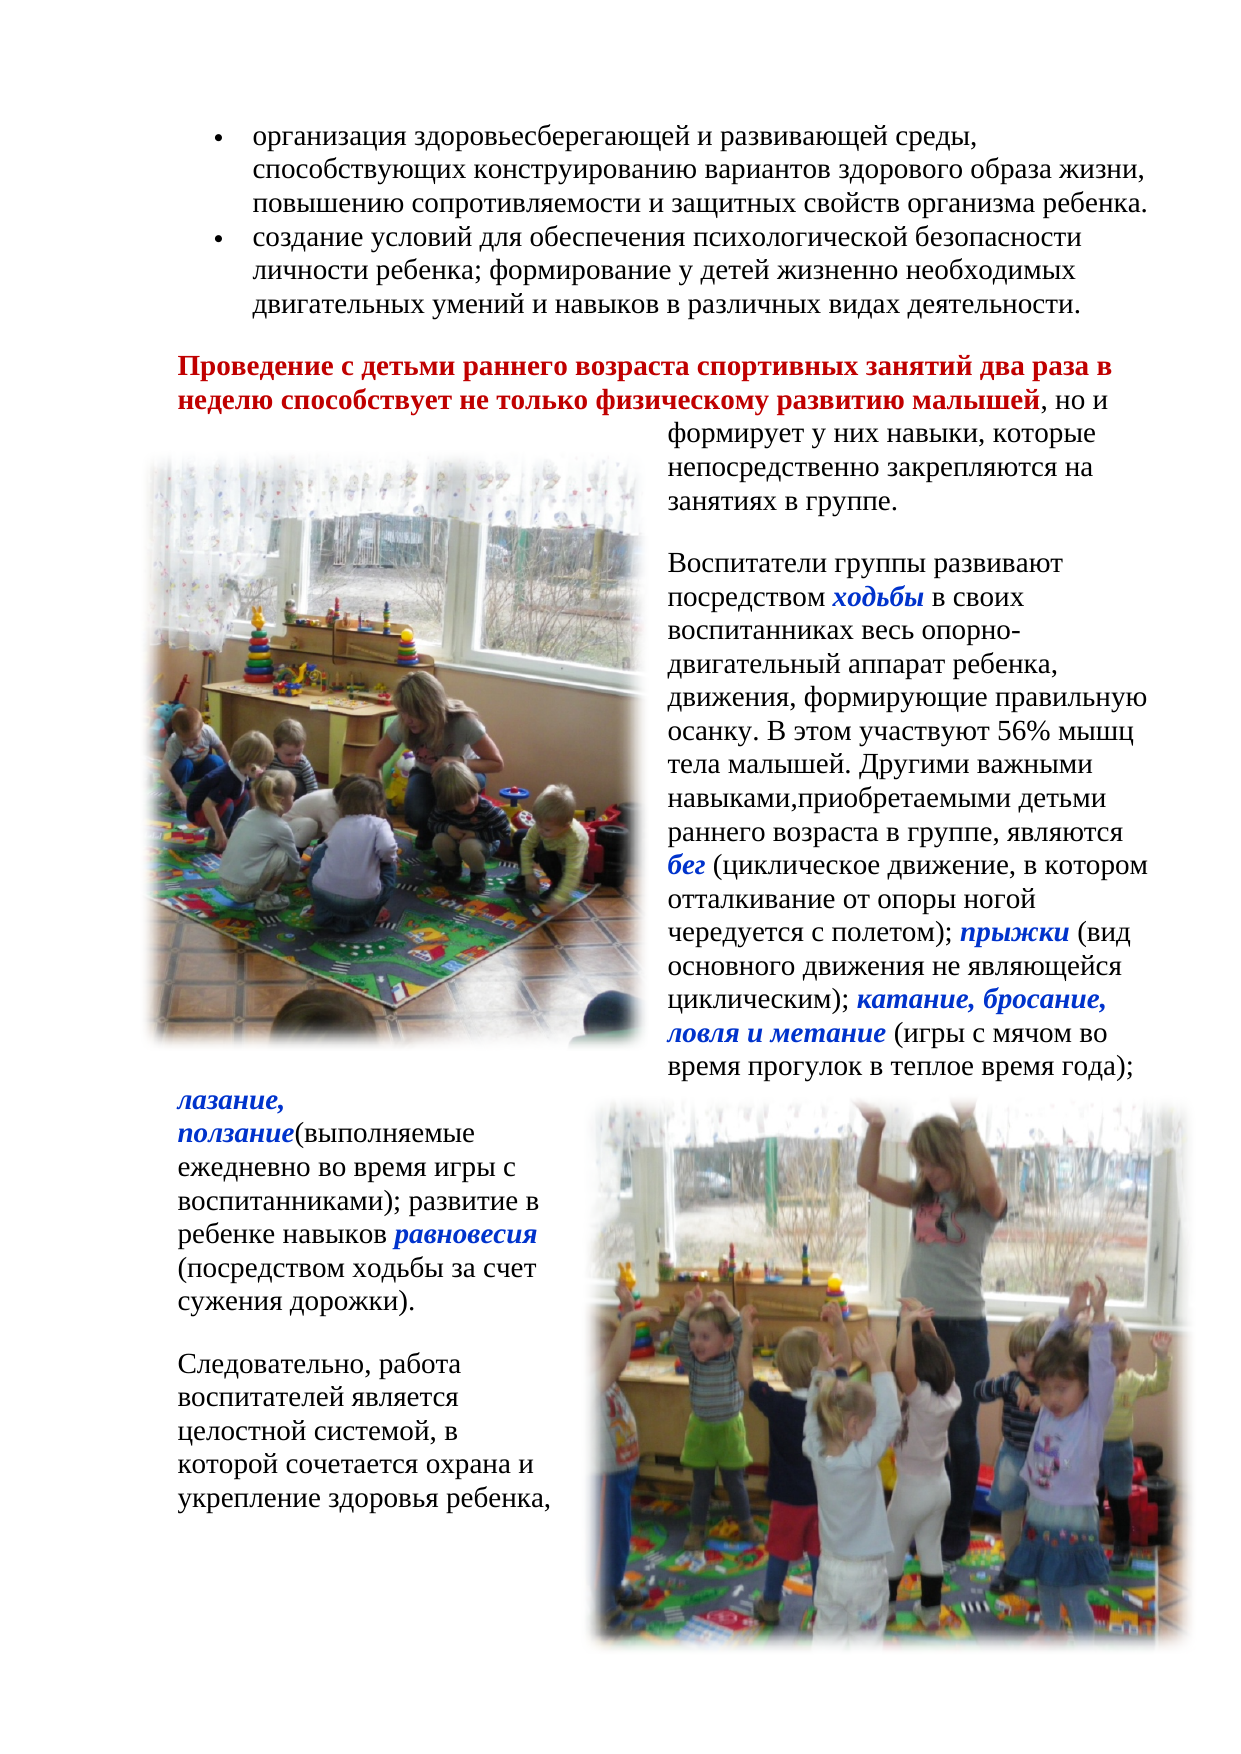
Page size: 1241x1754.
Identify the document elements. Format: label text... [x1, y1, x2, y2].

list создание условий для обеспечения психологической безопасности личности ребенка; формирование у детей жизненно необходимых двигательных умений и навыков в различных видах деятельности. [215, 219, 1152, 319]
list организация здоровьесберегающей и развивающей среды, способствующих конструированию вариантов здорового образа жизни, повышению сопротивляемости и защитных свойств организма ребенка. [215, 118, 1152, 219]
picture [611, 1123, 1168, 1626]
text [177, 1346, 1152, 1514]
text Проведение с детьми раннего возраста спортивных занятий два раза в неделю способствует не только физическому развитию малышей, но и формирует у них навыки, которые непосредственно закрепляются на занятиях в группе. [177, 348, 1152, 516]
picture [169, 478, 621, 1023]
